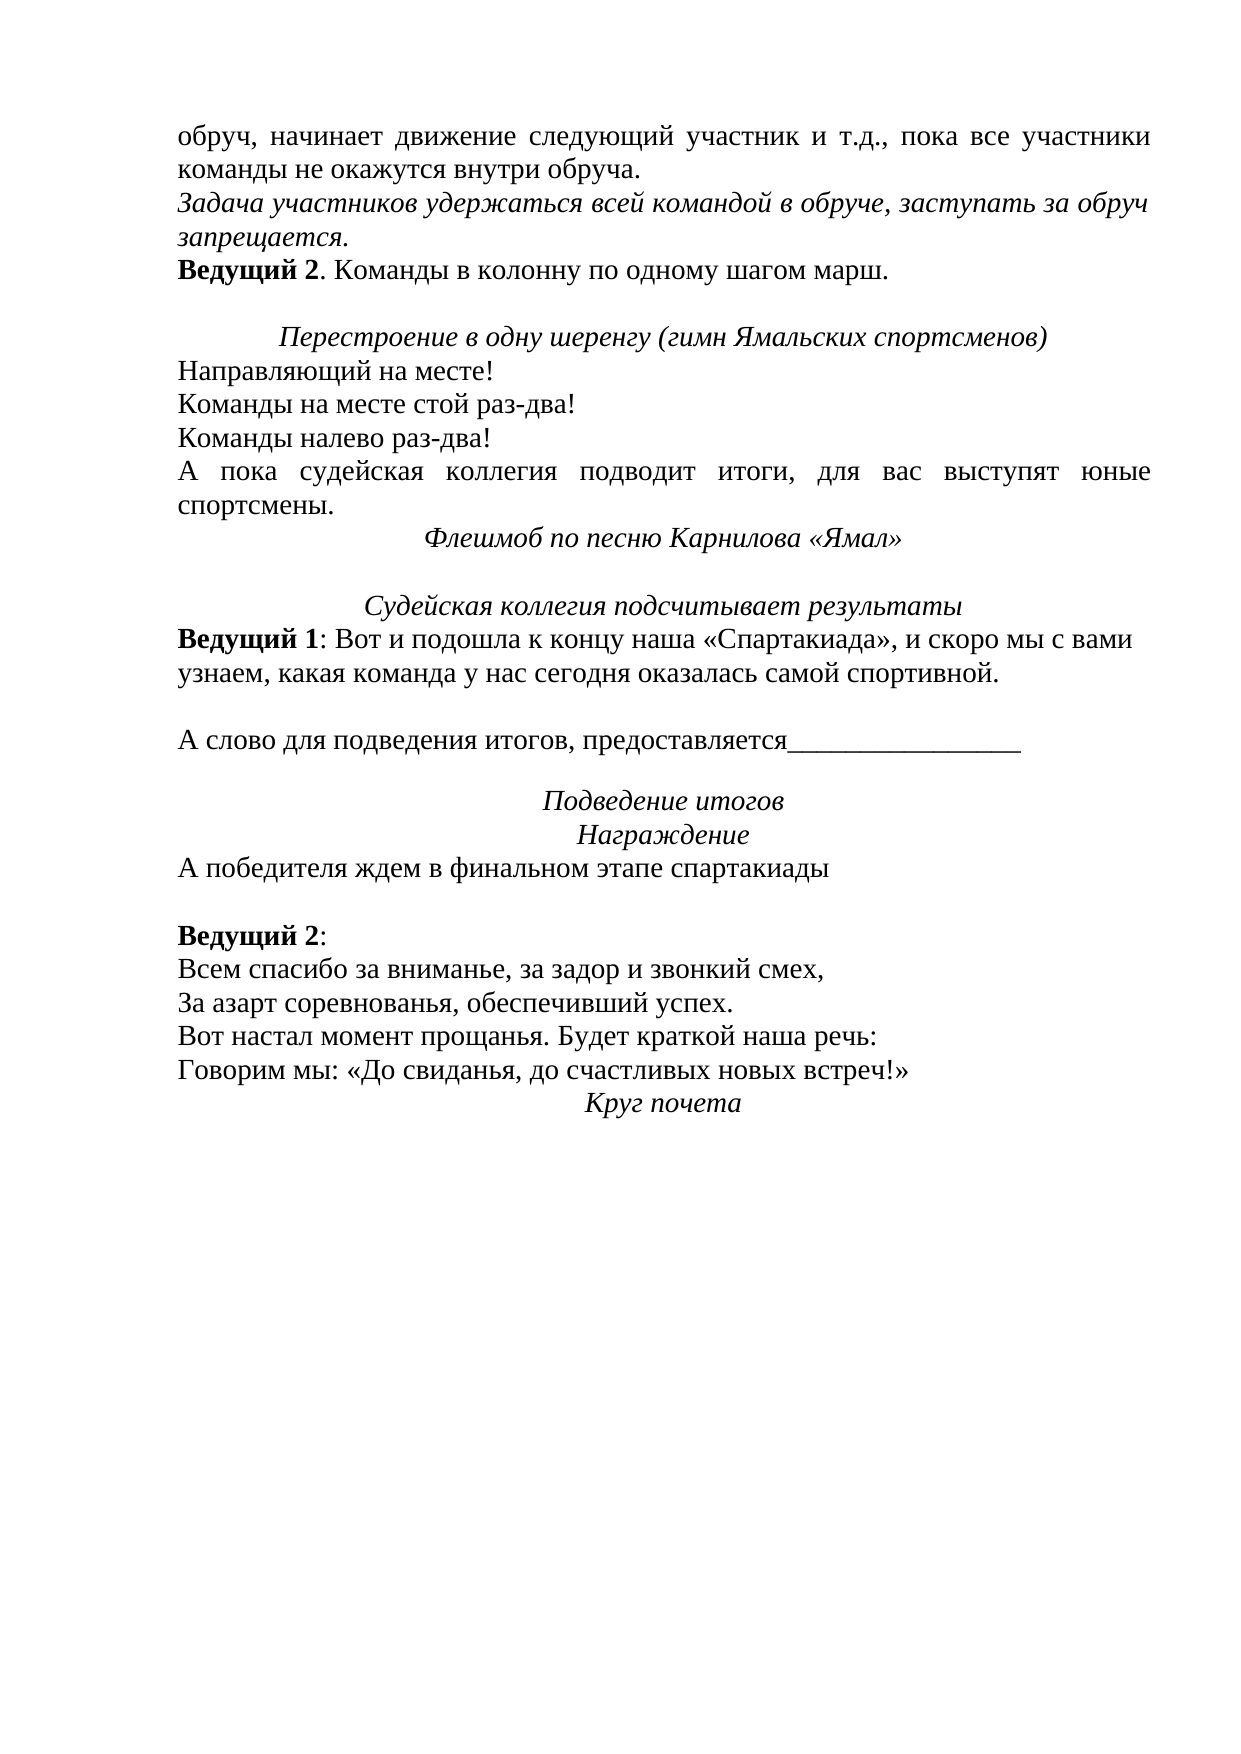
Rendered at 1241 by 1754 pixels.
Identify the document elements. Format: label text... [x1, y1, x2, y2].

text А победителя ждем в финальном этапе спартакиады [177, 851, 1152, 884]
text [177, 118, 1152, 185]
text А слово для подведения итогов, предоставляется________________ [177, 722, 1152, 755]
text Команды налево раз-два! [177, 420, 1152, 453]
text Ведущий 2. Команды в колонну по одному шагом марш. [177, 252, 1152, 286]
text Подведение итогов [177, 783, 1152, 817]
text За азарт соревнованья, обеспечивший успех. [177, 985, 1152, 1018]
text Ведущий 2: [177, 918, 1152, 951]
text Судейская коллегия подсчитывает результаты [177, 588, 1152, 621]
text Ведущий 1: Вот и подошла к концу наша «Спартакиада», и скоро мы с вами узнаем, какая команда у нас сегодня оказалась самой спортивной. [177, 621, 1152, 688]
text Перестроение в одну шеренгу (гимн Ямальских спортсменов) [177, 319, 1152, 353]
text Флешмоб по песню Карнилова «Ямал» [177, 521, 1152, 554]
text Вот настал момент прощанья. Будет краткой наша речь: [177, 1018, 1152, 1052]
text Всем спасибо за вниманье, за задор и звонкий смех, [177, 951, 1152, 985]
text Говорим мы: «До свиданья, до счастливых новых встреч!» [177, 1052, 1152, 1085]
text Направляющий на месте! [177, 353, 1152, 386]
text Команды на месте стой раз-два! [177, 386, 1152, 420]
text А пока судейская коллегия подводит итоги, для вас выступят юные спортсмены. [177, 453, 1152, 521]
text Награждение [177, 817, 1152, 851]
text Задача участников удержаться всей командой в обруче, заступать за обруч запрещается. [177, 185, 1152, 252]
text Круг почета [177, 1085, 1152, 1119]
